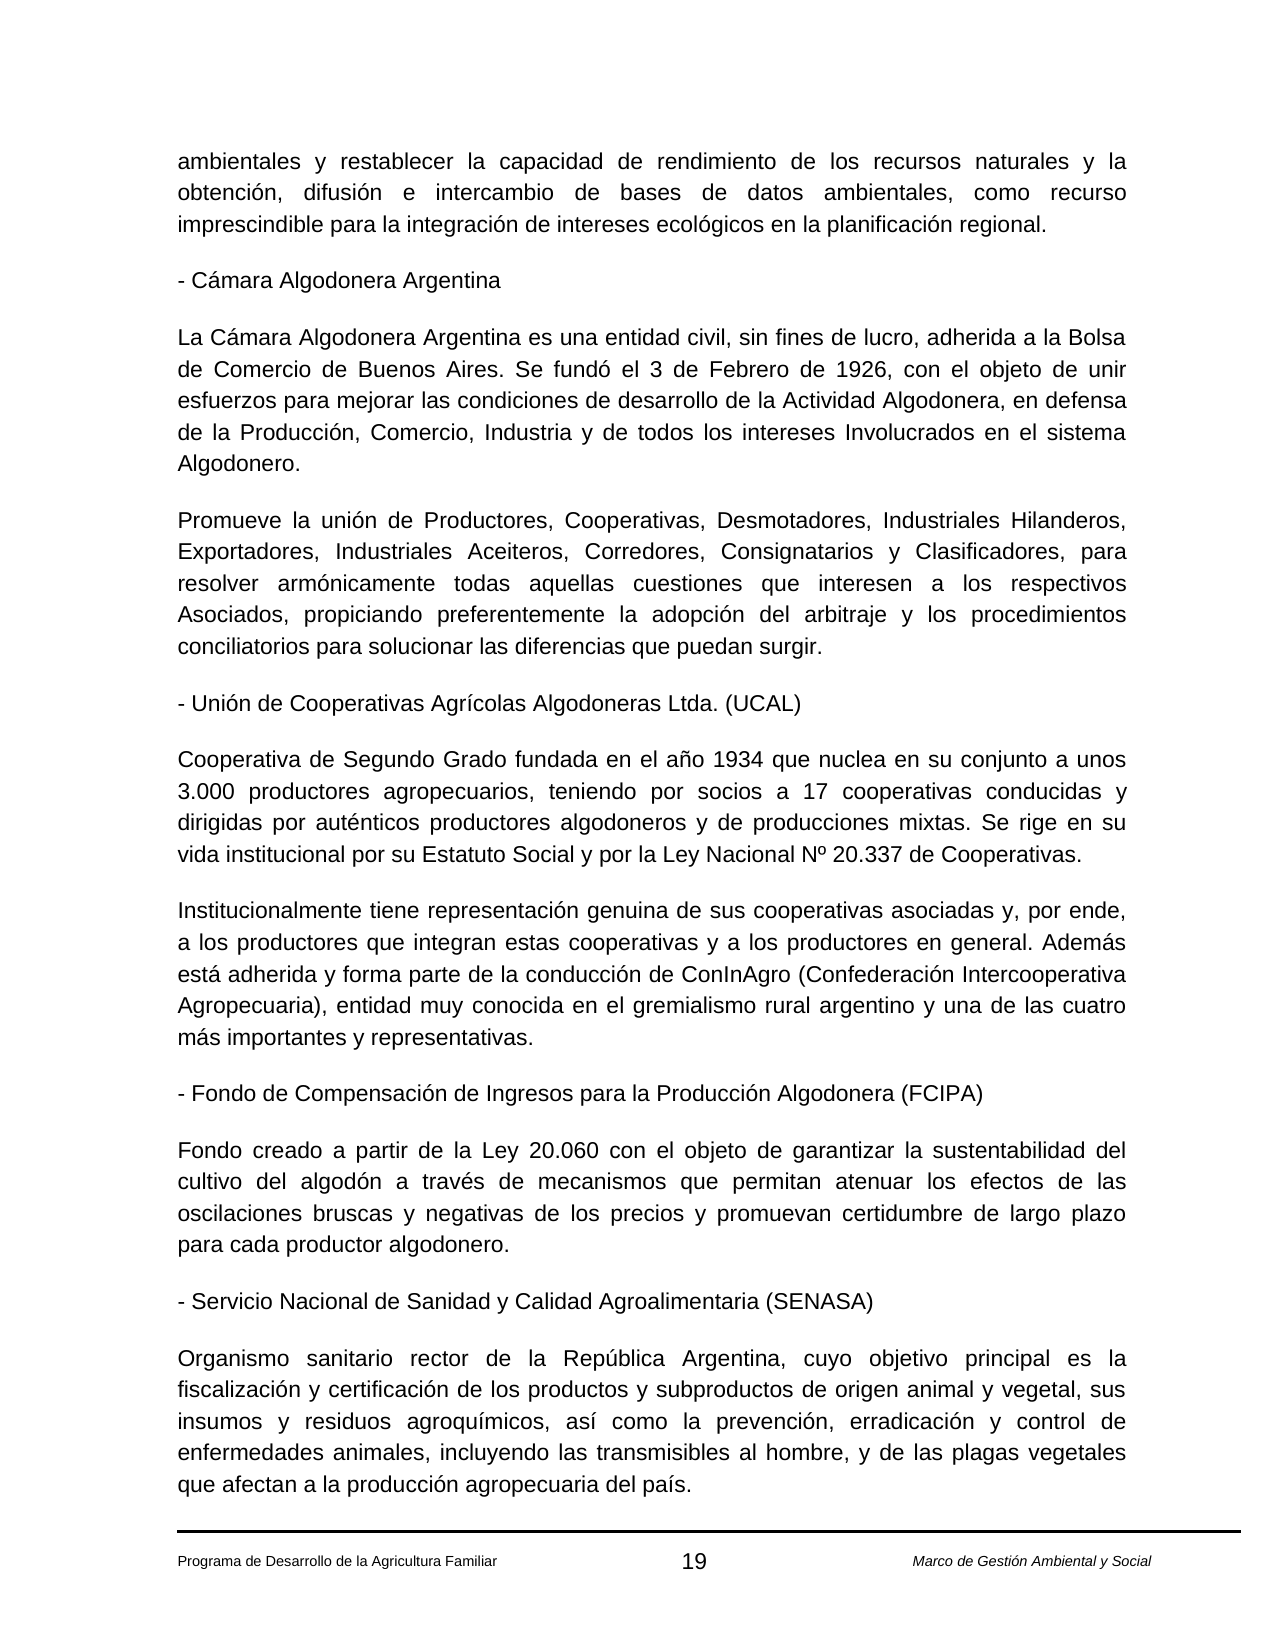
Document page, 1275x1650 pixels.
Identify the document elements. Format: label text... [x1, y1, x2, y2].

text - Fondo de Compensación de Ingresos para (FCIPA) [177, 1080, 1127, 1107]
text Fondo creado a partir de la Ley 20.060 con el objeto de garantizar la sustentabilidad del cultivo del algodón a través de mecanismos que permitan atenuar los efectos de las oscilaciones bruscas y negativas de los precios y promuevan certidumbre de largo plazo para cada productor algodonero. [177, 1137, 1127, 1258]
text Cooperativa de Segundo Grado fundada en el año 1934 que nuclea en su conjunto a unos 3.000 productores agropecuarios, teniendo por socios a 17 cooperativas conducidas y dirigidas por auténticos productores algodoneros y de producciones mixtas. Se rige en su vida institucional por su Estatuto Social y por la Ley Nacional Nº 20.337 de Cooperativas. [177, 746, 1127, 867]
text Promueve la unión de Productores, Cooperativas, Desmotadores, Industriales Hilanderos, Exportadores, Industriales Aceiteros, Corredores, Consignatarios y Clasificadores, para resolver armónicamente todas aquellas cuestiones que interesen a los respectivos Asociados, propiciando preferentemente la adopción del arbitraje y los procedimientos conciliatorios para solucionar las diferencias que puedan surgir. [177, 507, 1127, 659]
text - Unión de Cooperativas Agrícolas Algodoneras Ltda. (UCAL) [177, 689, 1127, 716]
text - Servicio Nacional de Sanidad y Calidad Agroalimentaria (SENASA) [177, 1288, 1127, 1314]
text - Cámara Algodonera Argentina [177, 267, 1127, 294]
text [177, 148, 1127, 237]
text Institucionalmente tiene representación genuina de sus cooperativas asociadas y, por ende, a los productores que integran estas cooperativas y a los productores en general. Además está adherida y forma parte de la conducción de ConInAgro (Confederación Intercooperativa Agropecuaria), entidad muy conocida en el gremialismo rural argentino y una de las cuatro más importantes y representativas. [177, 897, 1127, 1050]
text Organismo sanitario rector de la República Argentina, cuyo objetivo principal es la fiscalización y certificación de los productos y subproductos de origen animal y vegetal, sus insumos y residuos agroquímicos, así como la prevención, erradicación y control de enfermedades animales, incluyendo las transmisibles al hombre, y de las plagas vegetales que afectan a la producción agropecuaria del país. [177, 1344, 1127, 1497]
text La Cámara Algodonera Argentina es una entidad civil, sin fines de lucro, adherida a la Bolsa de Comercio de Buenos Aires. Se fundó el 3 de Febrero de 1926, con el objeto de unir esfuerzos para mejorar las condiciones de desarrollo de la Actividad Algodonera, en defensa de la Producción, Comercio, Industria y de todos los intereses Involucrados en el sistema Algodonero. [177, 324, 1127, 477]
